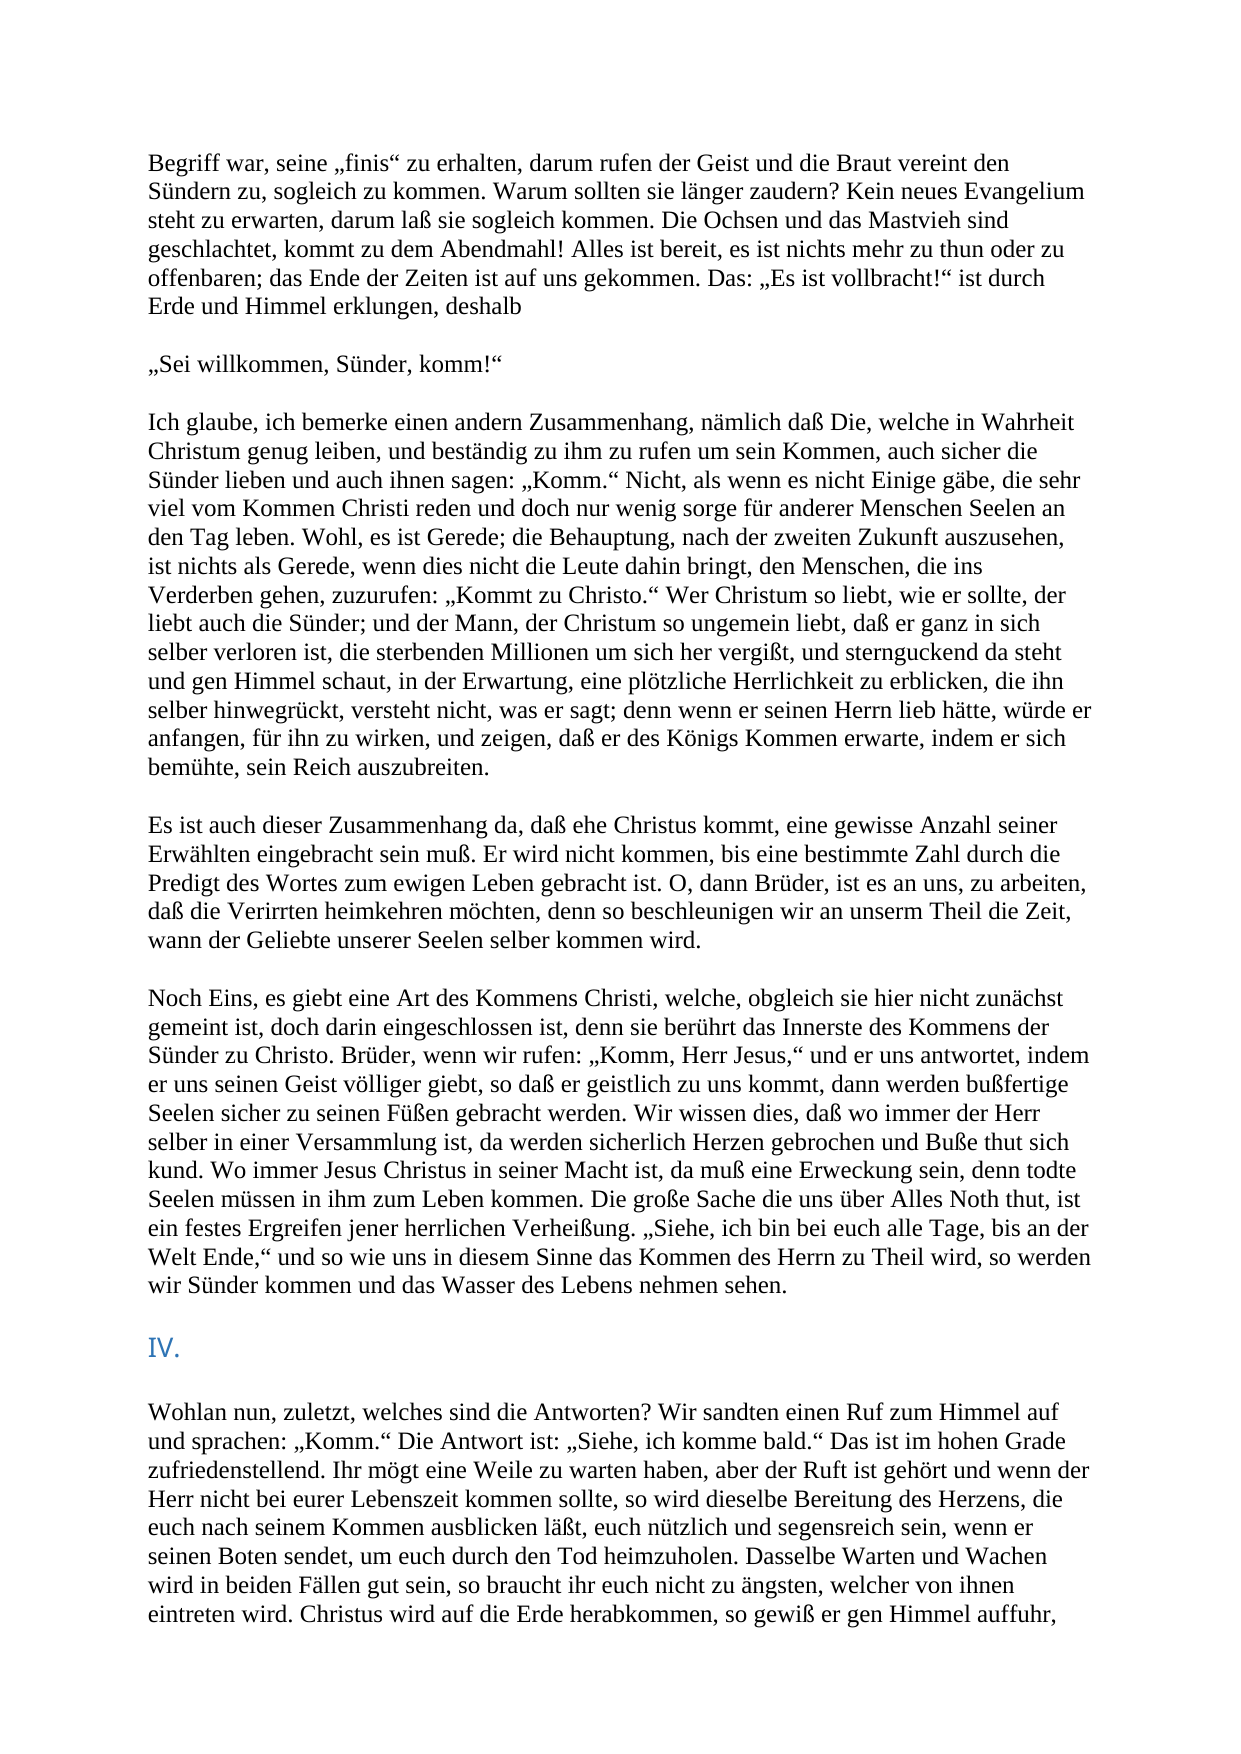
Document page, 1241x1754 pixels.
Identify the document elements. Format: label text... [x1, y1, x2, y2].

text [148, 1397, 1093, 1627]
text „Sei willkommen, Sünder, komm!“ [148, 349, 1093, 378]
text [148, 148, 1093, 320]
subtitle IV. [148, 1328, 1093, 1365]
text Noch Eins, es giebt eine Art des Kommens Christi, welche, obgleich sie hier nicht zunächst gemeint ist, doch darin eingeschlossen ist, denn sie berührt das Innerste des Kommens der Sünder zu Christo. Brüder, wenn wir rufen: „Komm, Herr Jesus,“ und er uns antwortet, indem er uns seinen Geist völliger giebt, so daß er geistlich zu uns kommt, dann werden bußfertige Seelen sicher zu seinen Füßen gebracht werden. Wir wissen dies, daß wo immer der Herr selber in einer Versammlung ist, da werden sicherlich Herzen gebrochen und Buße thut sich kund. Wo immer Jesus Christus in seiner Macht ist, da muß eine Erweckung sein, denn todte Seelen müssen in ihm zum Leben kommen. Die große Sache die uns über Alles Noth thut, ist ein festes Ergreifen jener herrlichen Verheißung. „Siehe, ich bin bei euch alle Tage, bis an der Welt Ende,“ und so wie uns in diesem Sinne das Kommen des Herrn zu Theil wird, so werden wir Sünder kommen und das Wasser des Lebens nehmen sehen. [148, 983, 1093, 1299]
text Ich glaube, ich bemerke einen andern Zusammenhang, nämlich daß Die, welche in Wahrheit Christum genug leiben, und beständig zu ihm zu rufen um sein Kommen, auch sicher die Sünder lieben und auch ihnen sagen: „Komm.“ Nicht, als wenn es nicht Einige gäbe, die sehr viel vom Kommen Christi reden und doch nur wenig sorge für anderer Menschen Seelen an den Tag leben. Wohl, es ist Gerede; die Behauptung, nach der zweiten Zukunft auszusehen, ist nichts als Gerede, wenn dies nicht die Leute dahin bringt, den Menschen, die ins Verderben gehen, zuzurufen: „Kommt zu Christo.“ Wer Christum so liebt, wie er sollte, der liebt auch die Sünder; und der Mann, der Christum so ungemein liebt, daß er ganz in sich selber verloren ist, die sterbenden Millionen um sich her vergißt, und sternguckend da steht und gen Himmel schaut, in der Erwartung, eine plötzliche Herrlichkeit zu erblicken, die ihn selber hinwegrückt, versteht nicht, was er sagt; denn wenn er seinen Herrn lieb hätte, würde er anfangen, für ihn zu wirken, und zeigen, daß er des Königs Kommen erwarte, indem er sich bemühte, sein Reich auszubreiten. [148, 407, 1093, 781]
text Es ist auch dieser Zusammenhang da, daß ehe Christus kommt, eine gewisse Anzahl seiner Erwählten eingebracht sein muß. Er wird nicht kommen, bis eine bestimmte Zahl durch die Predigt des Wortes zum ewigen Leben gebracht ist. O, dann Brüder, ist es an uns, zu arbeiten, daß die Verirrten heimkehren möchten, denn so beschleunigen wir an unserm Theil die Zeit, wann der Geliebte unserer Seelen selber kommen wird. [148, 810, 1093, 954]
